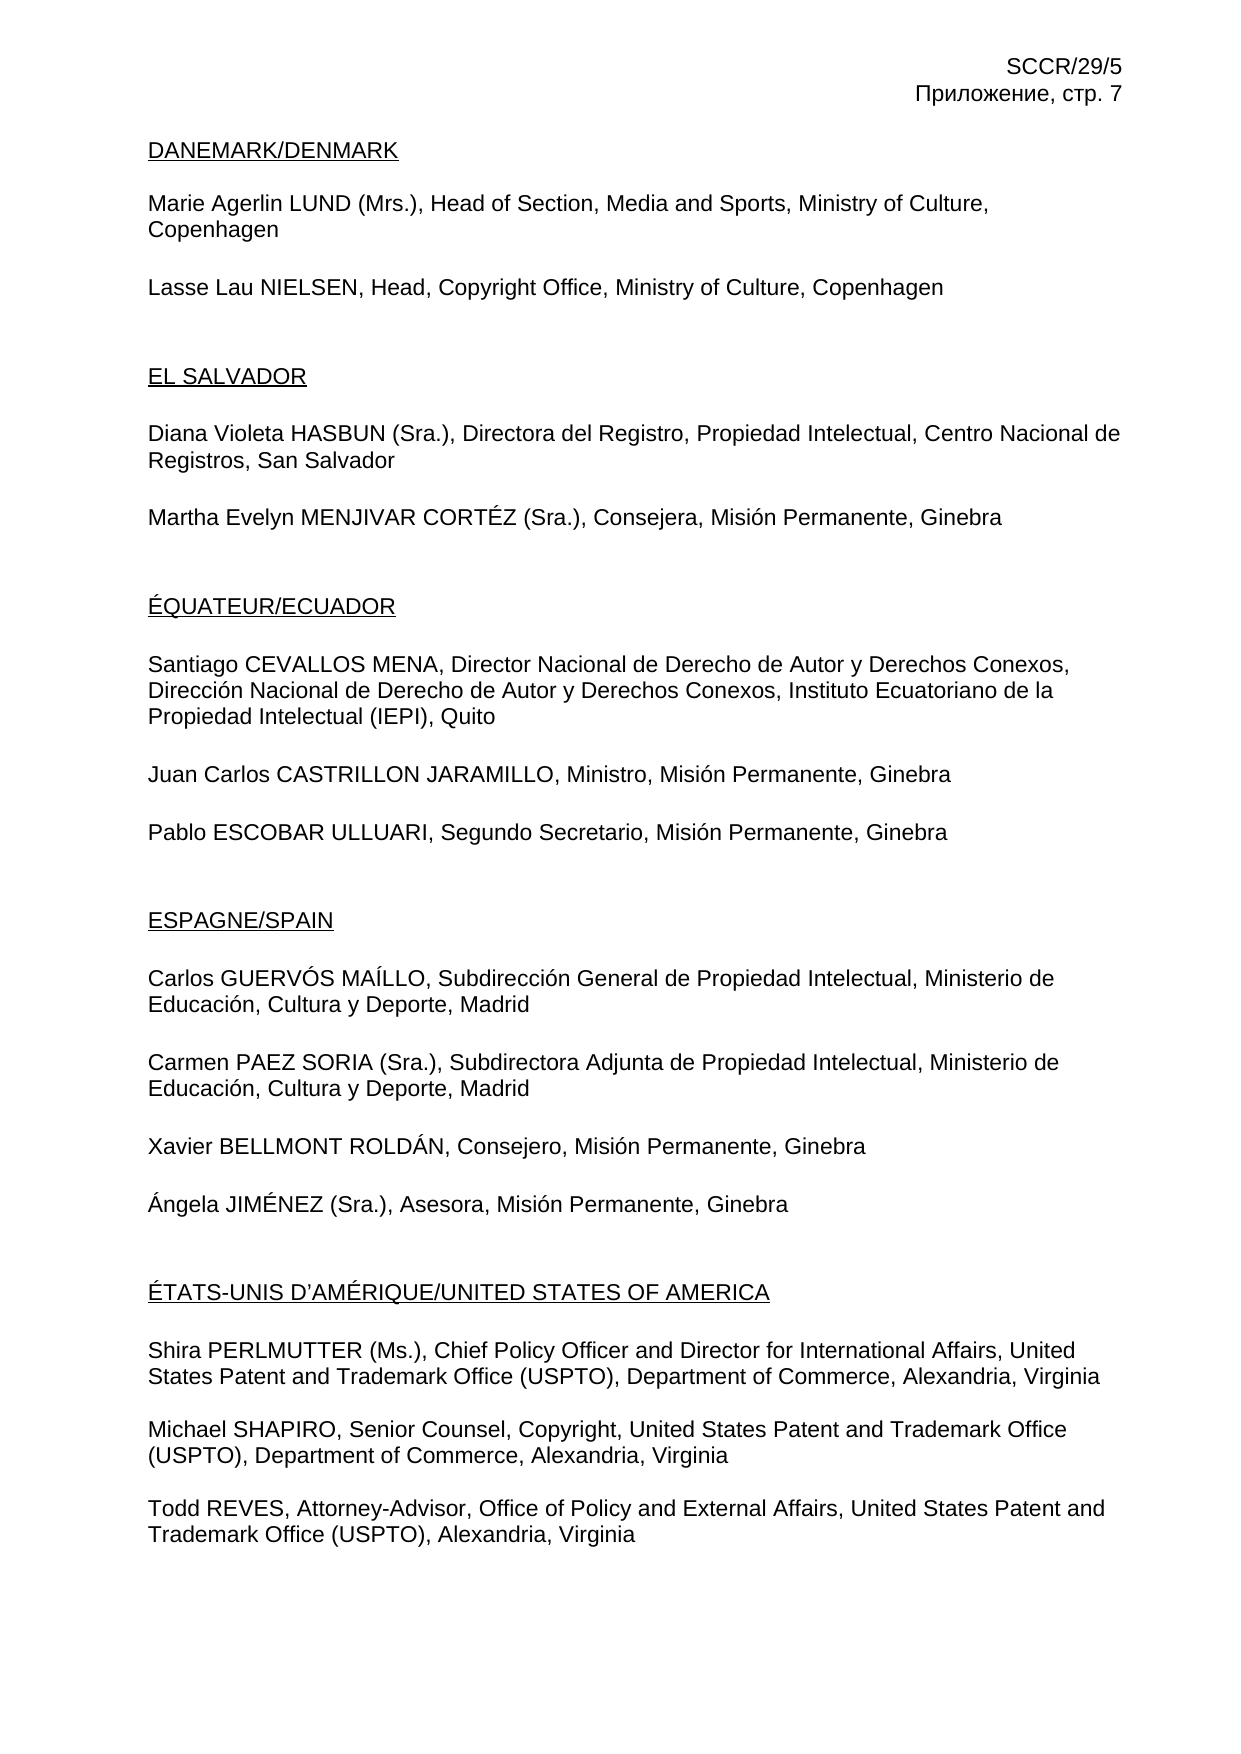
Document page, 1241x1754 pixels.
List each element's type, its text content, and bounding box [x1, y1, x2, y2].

text EL SALVADOR [148, 363, 1122, 389]
text Diana Violeta HASBUN (Sra.), Directora del Registro, Propiedad Intelectual, Centro Nacional de Registros, San Salvador [148, 420, 1122, 473]
text ESPAGNE/SPAIN [148, 907, 1122, 934]
text Shira PERLMUTTER (Ms.), Chief Policy Officer and Director for International Affairs, United States Patent and Trademark Office (USPTO), Department of Commerce, Alexandria, Virginia [148, 1337, 1122, 1390]
text Ángela JIMÉNEZ (Sra.), Asesora, Misión Permanente, Ginebra [148, 1191, 1122, 1217]
text Xavier BELLMONT ROLDÁN, Consejero, Misión Permanente, Ginebra [148, 1133, 1122, 1159]
text DANEMARK/DENMARK [148, 137, 1122, 163]
text ÉQUATEUR/ECUADOR [148, 593, 1122, 619]
text Carlos GUERVÓS MAÍLLO, Subdirección General de Propiedad Intelectual, Ministerio de Educación, Cultura y Deporte, Madrid [148, 965, 1122, 1018]
text Carmen PAEZ SORIA (Sra.), Subdirectora Adjunta de Propiedad Intelectual, Ministerio de Educación, Cultura y Deporte, Madrid [148, 1049, 1122, 1102]
text Todd REVES, Attorney-Advisor, Office of Policy and External Affairs, United States Patent and Trademark Office (USPTO), Alexandria, Virginia [148, 1495, 1122, 1548]
text ÉTATS-UNIS D’AMÉRIQUE/UNITED STATES OF AMERICA [148, 1279, 1122, 1306]
text Juan Carlos CASTRILLON JARAMILLO, Ministro, Misión Permanente, Ginebra [148, 761, 1122, 787]
text Santiago CEVALLOS MENA, Director Nacional de Derecho de Autor y Derechos Conexos, Dirección Nacional de Derecho de Autor y Derechos Conexos, Instituto Ecuatoriano de la Propiedad Intelectual (IEPI), Quito [148, 651, 1122, 730]
text Michael SHAPIRO, Senior Counsel, Copyright, United States Patent and Trademark Office (USPTO), Department of Commerce, Alexandria, Virginia [148, 1416, 1122, 1469]
text Pablo ESCOBAR ULLUARI, Segundo Secretario, Misión Permanente, Ginebra [148, 818, 1122, 845]
text Marie Agerlin LUND (Mrs.), Head of Section, Media and Sports, Ministry of Culture, Copenhagen [148, 190, 1122, 242]
text Lasse Lau NIELSEN, Head, Copyright Office, Ministry of Culture, Copenhagen [148, 274, 1122, 300]
text Martha Evelyn MENJIVAR CORTÉZ (Sra.), Consejera, Misión Permanente, Ginebra [148, 504, 1122, 531]
